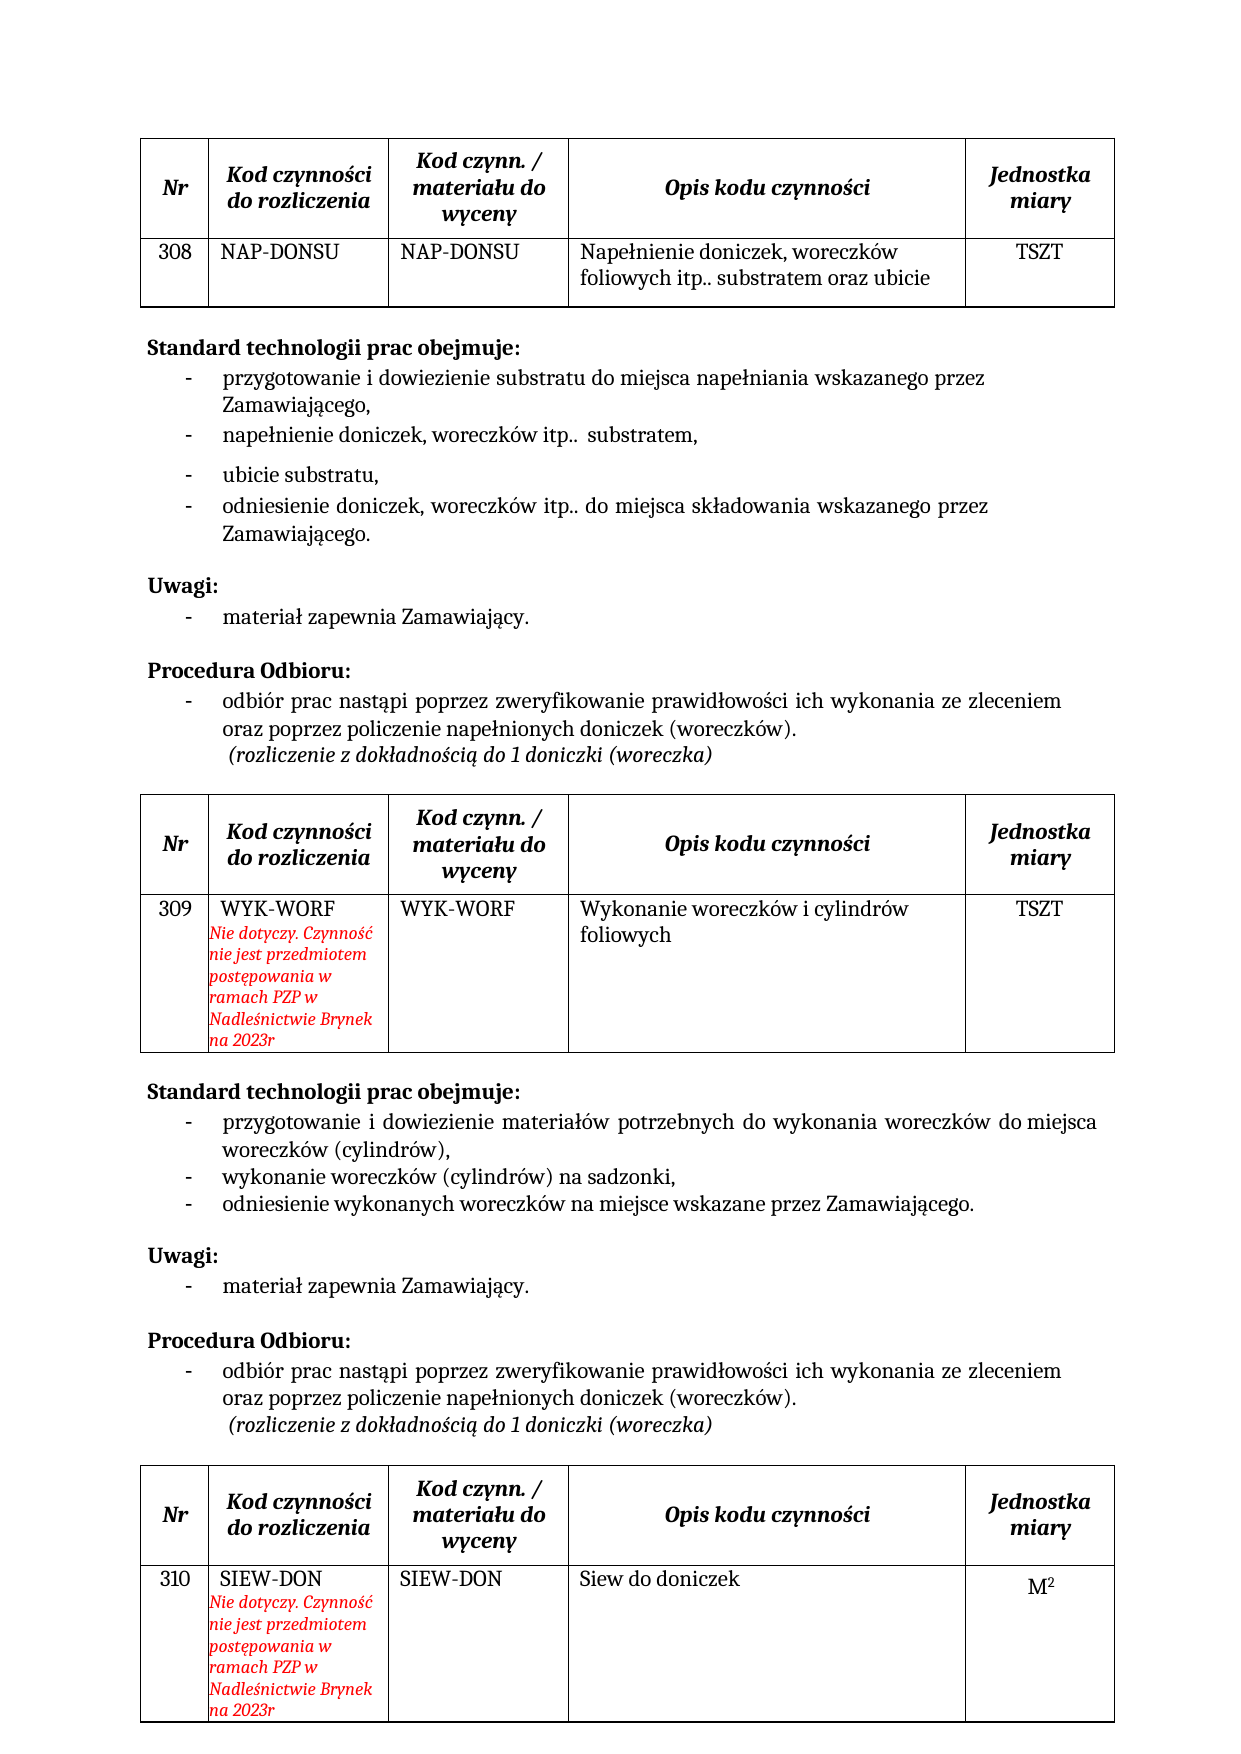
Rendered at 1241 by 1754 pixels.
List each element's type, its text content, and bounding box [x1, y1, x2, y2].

list przygotowanie i dowiezienie substratu do miejsca napełniania wskazanego przez Zamawiającego, [185, 361, 1108, 418]
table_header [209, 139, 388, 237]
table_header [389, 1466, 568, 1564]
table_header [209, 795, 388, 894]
list napełnienie doniczek, woreczków itp.. substratem, [185, 418, 1138, 449]
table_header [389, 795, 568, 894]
list materiał zapewnia Zamawiający. [185, 600, 1138, 631]
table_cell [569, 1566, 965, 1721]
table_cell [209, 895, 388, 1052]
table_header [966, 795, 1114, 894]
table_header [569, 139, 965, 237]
list odbiór prac nastąpi poprzez zweryfikowanie prawidłowości ich wykonania ze zleceniem oraz poprzez policzenie napełnionych doniczek (woreczków). [185, 684, 1107, 742]
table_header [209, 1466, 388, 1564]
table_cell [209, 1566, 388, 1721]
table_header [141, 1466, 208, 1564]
subtitle Uwagi: [147, 573, 1138, 599]
list odbiór prac nastąpi poprzez zweryfikowanie prawidłowości ich wykonania ze zleceniem oraz poprzez policzenie napełnionych doniczek (woreczków). [185, 1354, 1107, 1411]
text (rozliczenie z dokładnością do 1 doniczki (woreczka) [227, 742, 1138, 768]
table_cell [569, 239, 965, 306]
list przygotowanie i dowiezienie materiałów potrzebnych do wykonania woreczków do miejsca woreczków (cylindrów), [185, 1105, 1107, 1163]
text (rozliczenie z dokładnością do 1 doniczki (woreczka) [227, 1411, 1138, 1438]
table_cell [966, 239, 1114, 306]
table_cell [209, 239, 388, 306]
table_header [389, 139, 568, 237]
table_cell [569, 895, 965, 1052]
subtitle Standard technologii prac obejmuje: [147, 334, 1138, 361]
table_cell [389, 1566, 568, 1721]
list wykonanie woreczków (cylindrów) na sadzonki, [185, 1163, 1138, 1190]
list odniesienie doniczek, woreczków itp.. do miejsca składowania wskazanego przez Zamawiającego. [185, 489, 1107, 547]
subtitle Procedura Odbioru: [147, 657, 1138, 684]
subtitle Standard technologii prac obejmuje: [147, 1079, 1138, 1105]
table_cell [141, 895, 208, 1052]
list odniesienie wykonanych woreczków na miejsce wskazane przez Zamawiającego. [185, 1190, 1138, 1217]
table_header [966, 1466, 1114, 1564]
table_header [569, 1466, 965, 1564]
subtitle Uwagi: [147, 1243, 1138, 1269]
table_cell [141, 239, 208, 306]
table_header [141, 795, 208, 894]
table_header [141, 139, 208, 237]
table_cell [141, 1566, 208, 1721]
list ubicie substratu, [185, 458, 1138, 489]
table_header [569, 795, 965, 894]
subtitle Procedura Odbioru: [147, 1327, 1138, 1354]
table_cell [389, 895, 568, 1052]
list materiał zapewnia Zamawiający. [185, 1269, 1138, 1301]
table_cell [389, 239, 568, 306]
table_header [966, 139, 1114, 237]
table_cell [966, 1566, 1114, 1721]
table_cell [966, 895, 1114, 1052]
